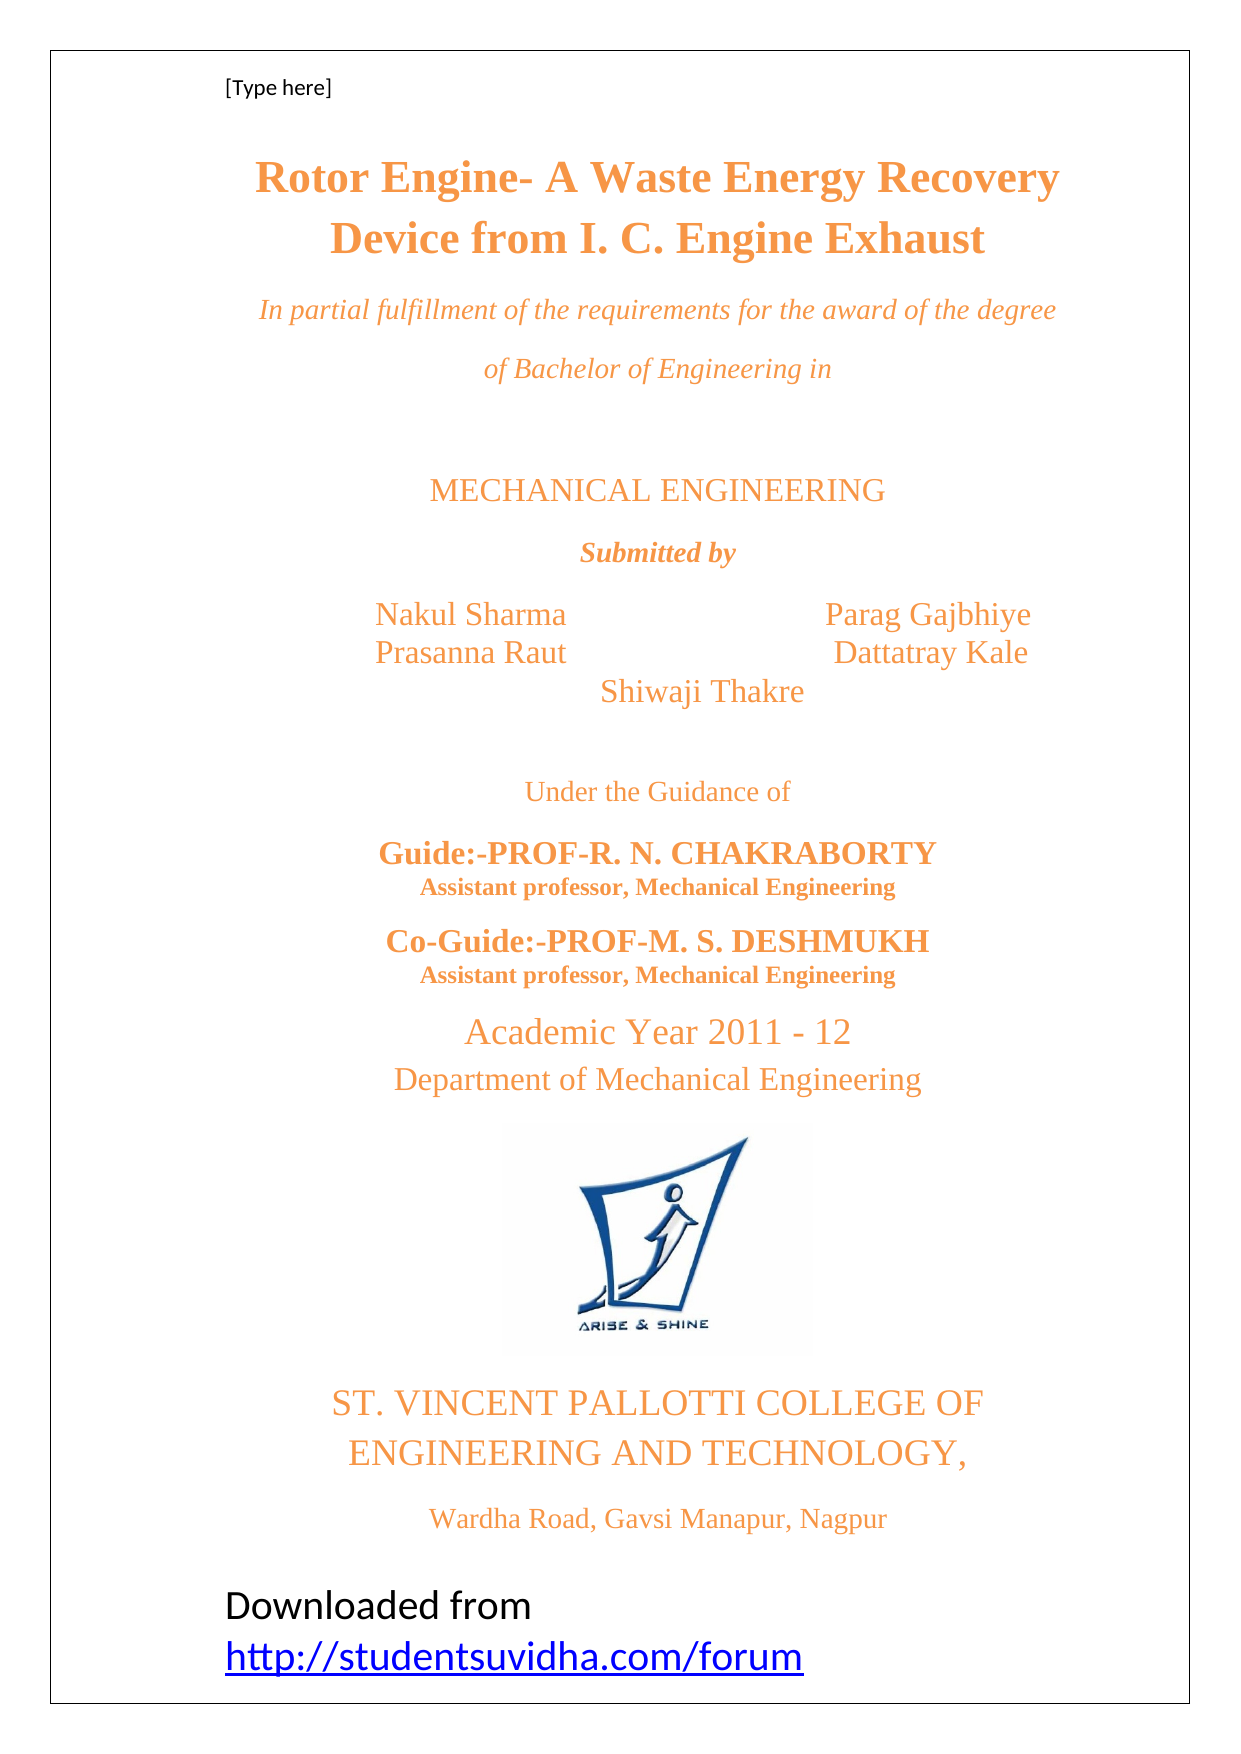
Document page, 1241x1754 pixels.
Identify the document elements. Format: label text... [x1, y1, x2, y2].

text Prasanna Raut Dattatray Kale [337, 632, 1090, 671]
text of Bachelor of Engineering in [225, 351, 1090, 385]
text Nakul Sharma Parag Gajbhiye [337, 594, 1090, 632]
text Department of Mechanical Engineering [225, 1059, 1090, 1097]
text Academic Year 2011 - 12 [225, 1009, 1090, 1052]
text Under the Guidance of [225, 774, 1090, 808]
text In partial fulfillment of the requirements for the award of the degree [225, 292, 1090, 325]
text Co-Guide:-PROF-M. S. DESHMUKH [225, 921, 1090, 960]
text Guide:-PROF-R. N. CHAKRABORTY [225, 833, 1090, 872]
text Assistant professor, Mechanical Engineering [225, 960, 1090, 988]
text Shiwaji Thakre [562, 671, 1090, 709]
text ST. VINCENT PALLOTTI COLLEGE OF ENGINEERING AND TECHNOLOGY, [225, 1381, 1090, 1473]
text Assistant professor, Mechanical Engineering [225, 872, 1090, 901]
text MECHANICAL ENGINEERING [225, 470, 1090, 508]
text Rotor Engine- A Waste Energy Recovery Device from I. C. Engine Exhaust [225, 150, 1090, 263]
picture [502, 1123, 813, 1356]
text Submitted by [225, 535, 1090, 568]
text Wardha Road, Gavsi Manapur, Nagpur [225, 1501, 1090, 1534]
